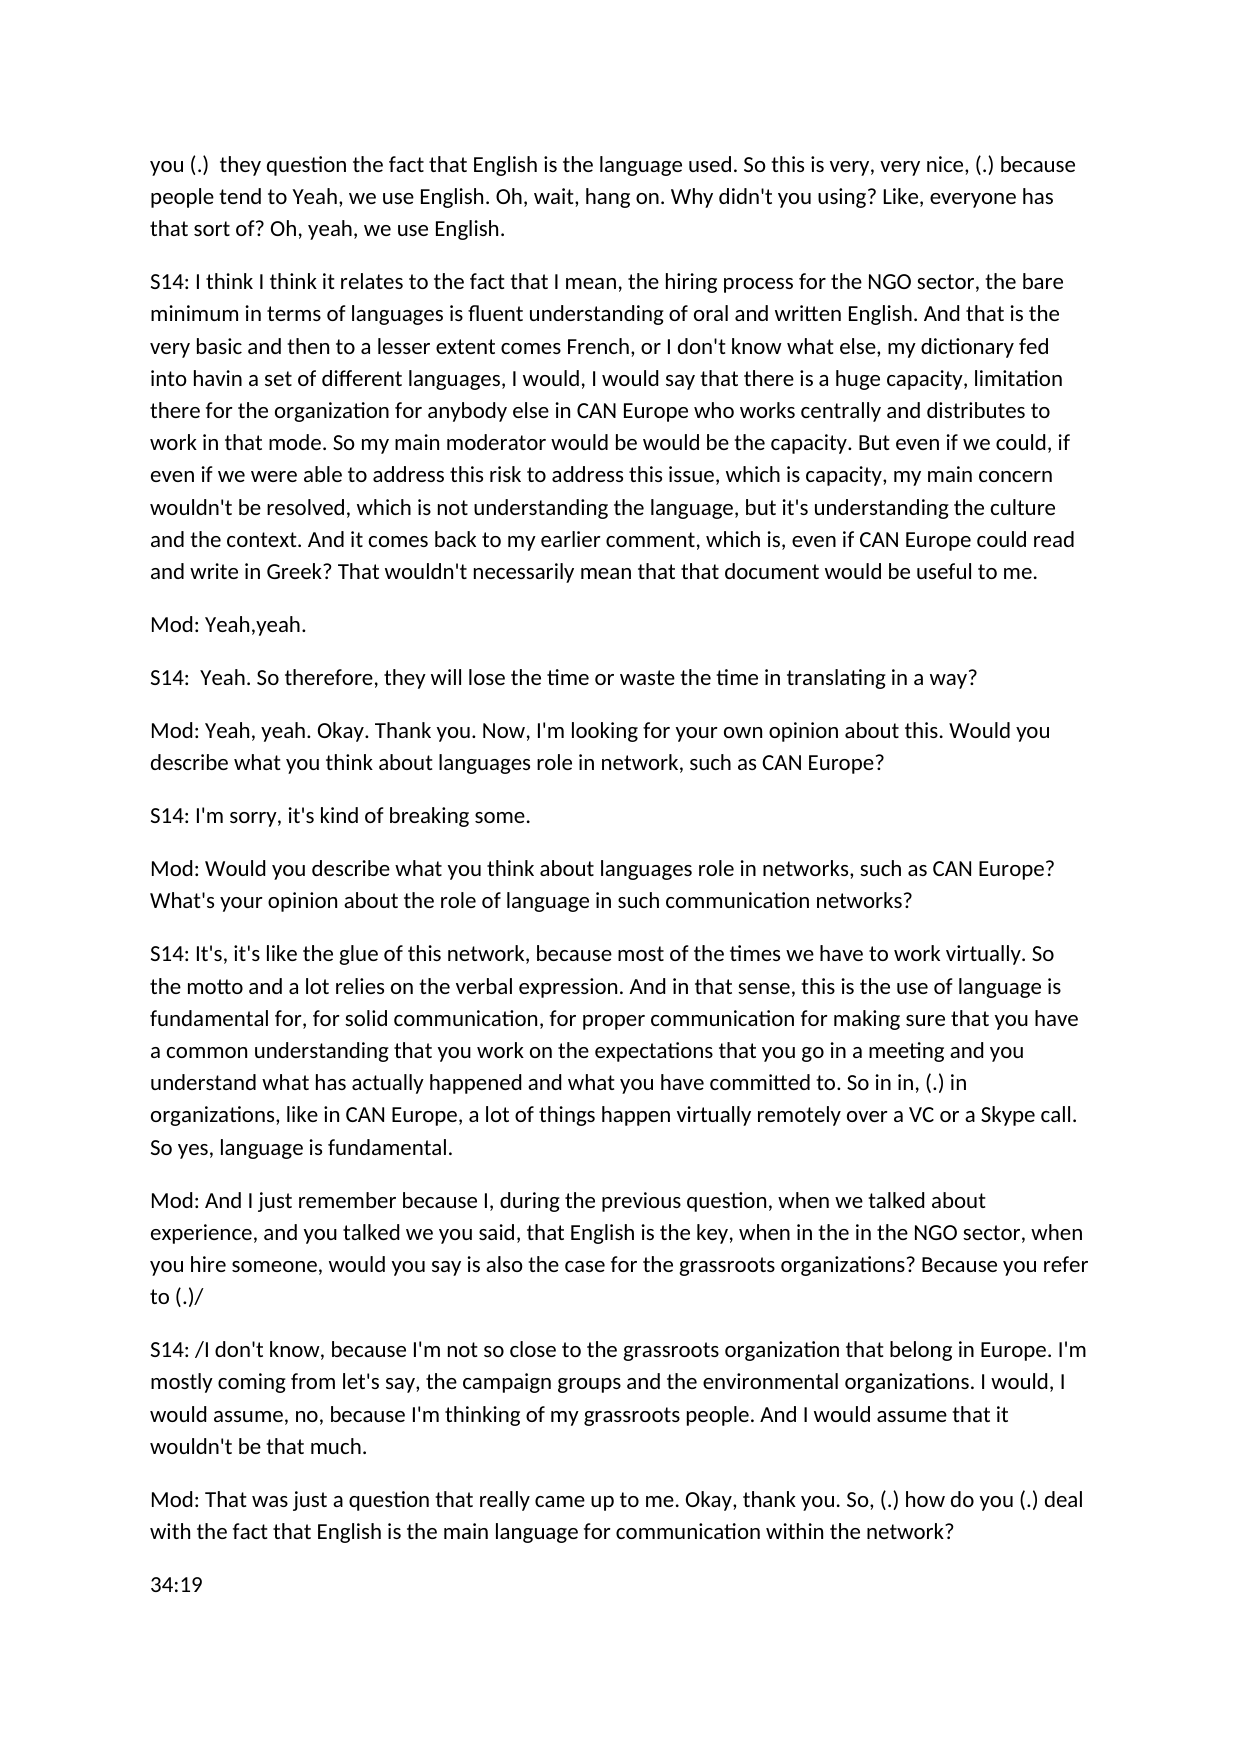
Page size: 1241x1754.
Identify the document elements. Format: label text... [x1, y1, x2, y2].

text S14: I think I think it relates to the fact that I mean, the hiring process for the NGO sector, the bare minimum in terms of languages is fluent understanding of oral and written English. And that is the very basic and then to a lesser extent comes French, or I don't know what else, my dictionary fed into havin a set of different languages, I would, I would say that there is a huge capacity, limitation there for the organization for anybody else in CAN Europe who works centrally and distributes to work in that mode. So my main moderator would be would be the capacity. But even if we could, if even if we were able to address this risk to address this issue, which is capacity, my main concern wouldn't be resolved, which is not understanding the language, but it's understanding the culture and the context. And it comes back to my earlier comment, which is, even if CAN Europe could read and write in Greek? That wouldn't necessarily mean that that document would be useful to me. [150, 267, 1090, 585]
text Mod: That was just a question that really came up to me. Okay, thank you. So, (.) how do you (.) deal with the fact that English is the main language for communication within the network? [150, 1485, 1090, 1545]
text 34:19 [150, 1570, 1090, 1598]
text S14: Yeah. So therefore, they will lose the time or waste the time in translating in a way? [150, 663, 1090, 691]
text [150, 150, 1090, 242]
text Mod: Yeah,yeah. [150, 610, 1090, 638]
text S14: /I don't know, because I'm not so close to the grassroots organization that belong in Europe. I'm mostly coming from let's say, the campaign groups and the environmental organizations. I would, I would assume, no, because I'm thinking of my grassroots people. And I would assume that it wouldn't be that much. [150, 1335, 1090, 1460]
text S14: I'm sorry, it's kind of breaking some. [150, 801, 1090, 829]
text Mod: Yeah, yeah. Okay. Thank you. Now, I'm looking for your own opinion about this. Would you describe what you think about languages role in network, such as CAN Europe? [150, 716, 1090, 776]
text Mod: Would you describe what you think about languages role in networks, such as CAN Europe? What's your opinion about the role of language in such communication networks? [150, 854, 1090, 914]
text S14: It's, it's like the glue of this network, because most of the times we have to work virtually. So the motto and a lot relies on the verbal expression. And in that sense, this is the use of language is fundamental for, for solid communication, for proper communication for making sure that you have a common understanding that you work on the expectations that you go in a meeting and you understand what has actually happened and what you have committed to. So in in, (.) in organizations, like in CAN Europe, a lot of things happen virtually remotely over a VC or a Skype call. So yes, language is fundamental. [150, 939, 1090, 1161]
text Mod: And I just remember because I, during the previous question, when we talked about experience, and you talked we you said, that English is the key, when in the in the NGO sector, when you hire someone, would you say is also the case for the grassroots organizations? Because you refer to (.)/ [150, 1186, 1090, 1310]
